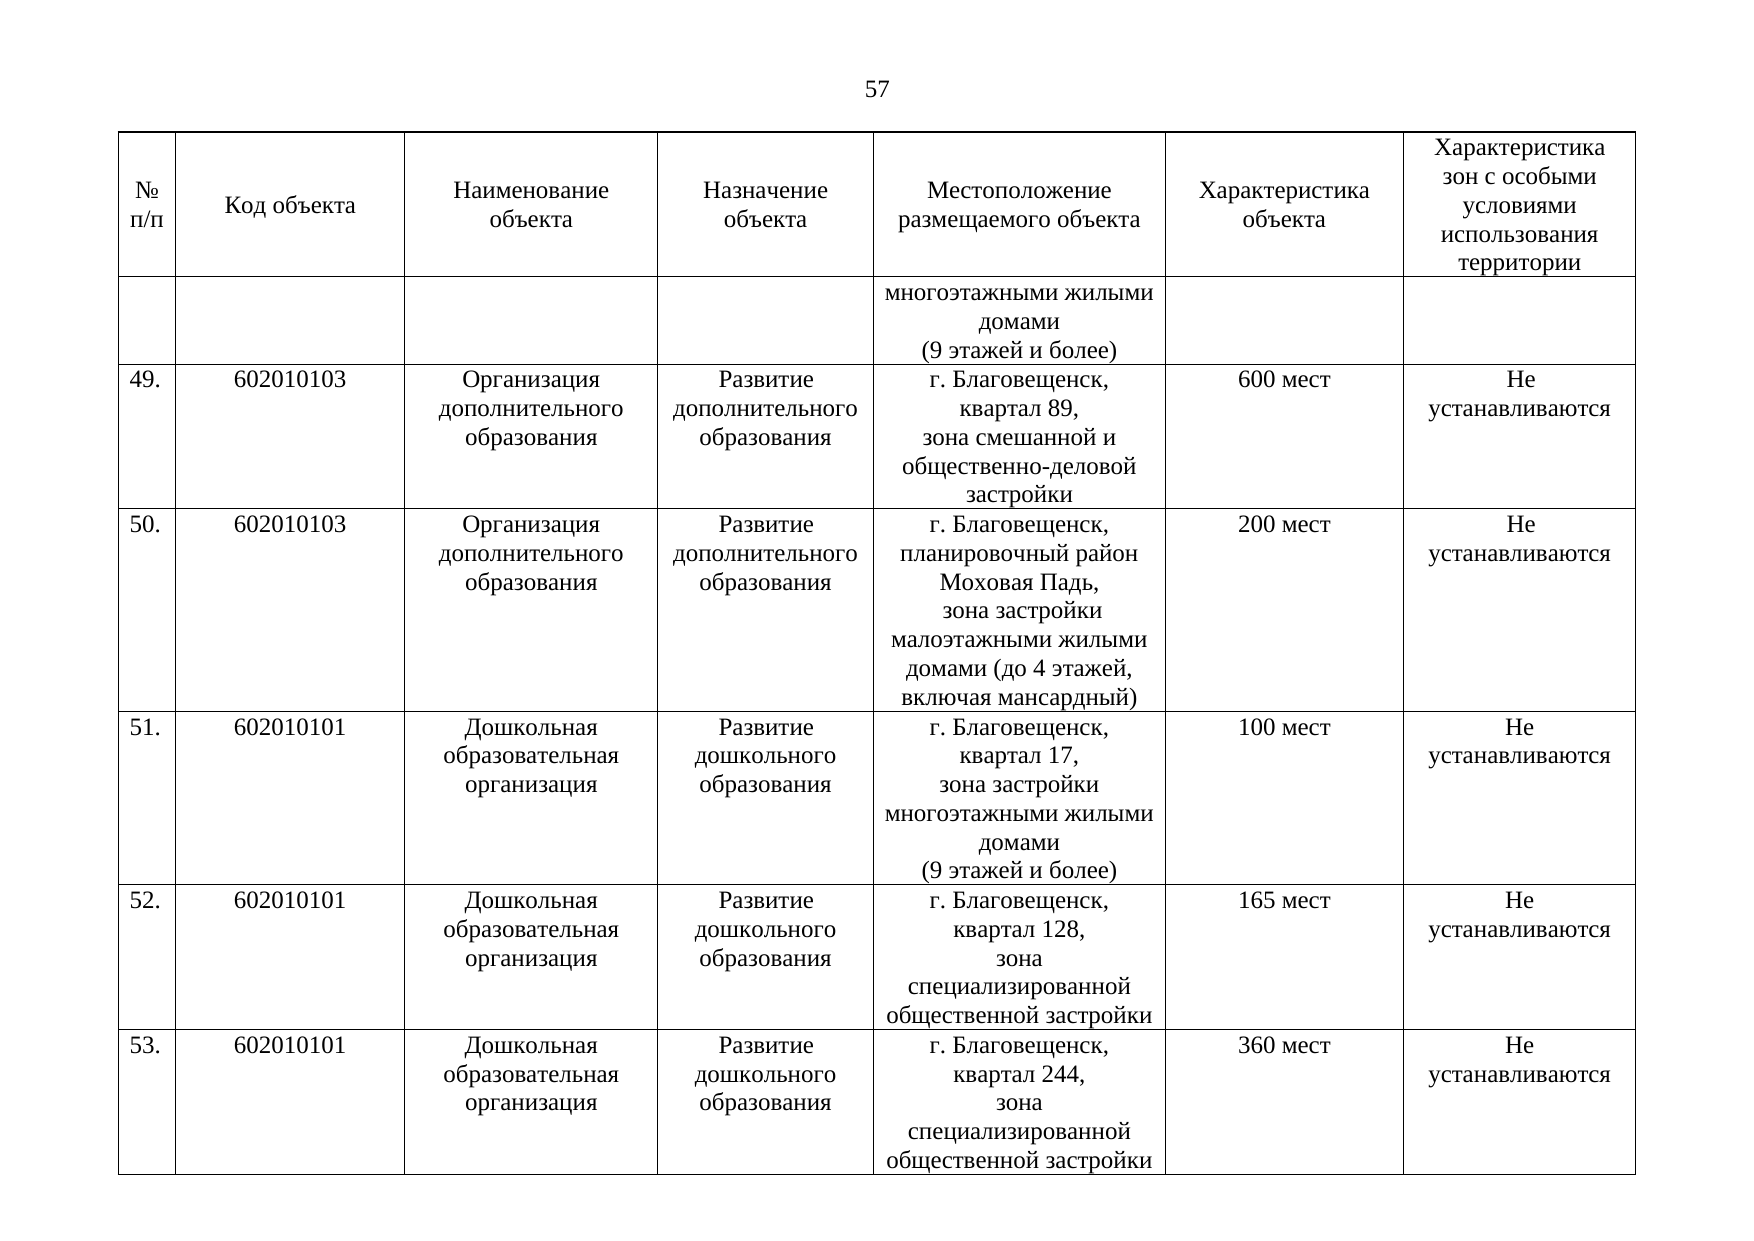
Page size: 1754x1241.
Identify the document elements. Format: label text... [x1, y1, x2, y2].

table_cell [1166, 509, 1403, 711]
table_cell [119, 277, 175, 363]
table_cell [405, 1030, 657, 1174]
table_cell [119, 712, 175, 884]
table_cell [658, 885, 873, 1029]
table_header Местоположение размещаемого объекта [874, 133, 1165, 276]
table_header Характеристика зон с особыми условиями использования территории [1404, 133, 1635, 276]
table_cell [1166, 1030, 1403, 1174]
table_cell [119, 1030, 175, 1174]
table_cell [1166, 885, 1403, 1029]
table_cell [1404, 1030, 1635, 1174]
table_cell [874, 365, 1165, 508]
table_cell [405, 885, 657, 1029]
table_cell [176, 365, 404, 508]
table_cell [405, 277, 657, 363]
table_header № п/п [119, 133, 175, 276]
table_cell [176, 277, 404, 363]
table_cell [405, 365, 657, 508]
table_header Наименование объекта [405, 133, 657, 276]
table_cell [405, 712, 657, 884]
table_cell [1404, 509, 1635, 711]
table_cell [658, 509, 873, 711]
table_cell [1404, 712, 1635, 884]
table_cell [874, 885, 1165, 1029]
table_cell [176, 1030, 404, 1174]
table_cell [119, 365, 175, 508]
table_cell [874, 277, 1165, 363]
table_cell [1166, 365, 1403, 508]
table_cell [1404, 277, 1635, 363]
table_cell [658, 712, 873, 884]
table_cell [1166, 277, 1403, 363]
table_header Назначение объекта [658, 133, 873, 276]
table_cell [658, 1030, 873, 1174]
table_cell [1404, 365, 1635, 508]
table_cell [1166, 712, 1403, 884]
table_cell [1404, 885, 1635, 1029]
table_header Характеристика объекта [1166, 133, 1403, 276]
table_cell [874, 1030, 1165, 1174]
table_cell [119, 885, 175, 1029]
table_header Код объекта [176, 133, 404, 276]
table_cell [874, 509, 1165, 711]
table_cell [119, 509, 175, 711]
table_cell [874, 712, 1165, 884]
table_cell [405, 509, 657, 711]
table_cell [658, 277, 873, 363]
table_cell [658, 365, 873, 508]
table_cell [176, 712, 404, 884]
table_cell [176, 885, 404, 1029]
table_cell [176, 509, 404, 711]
